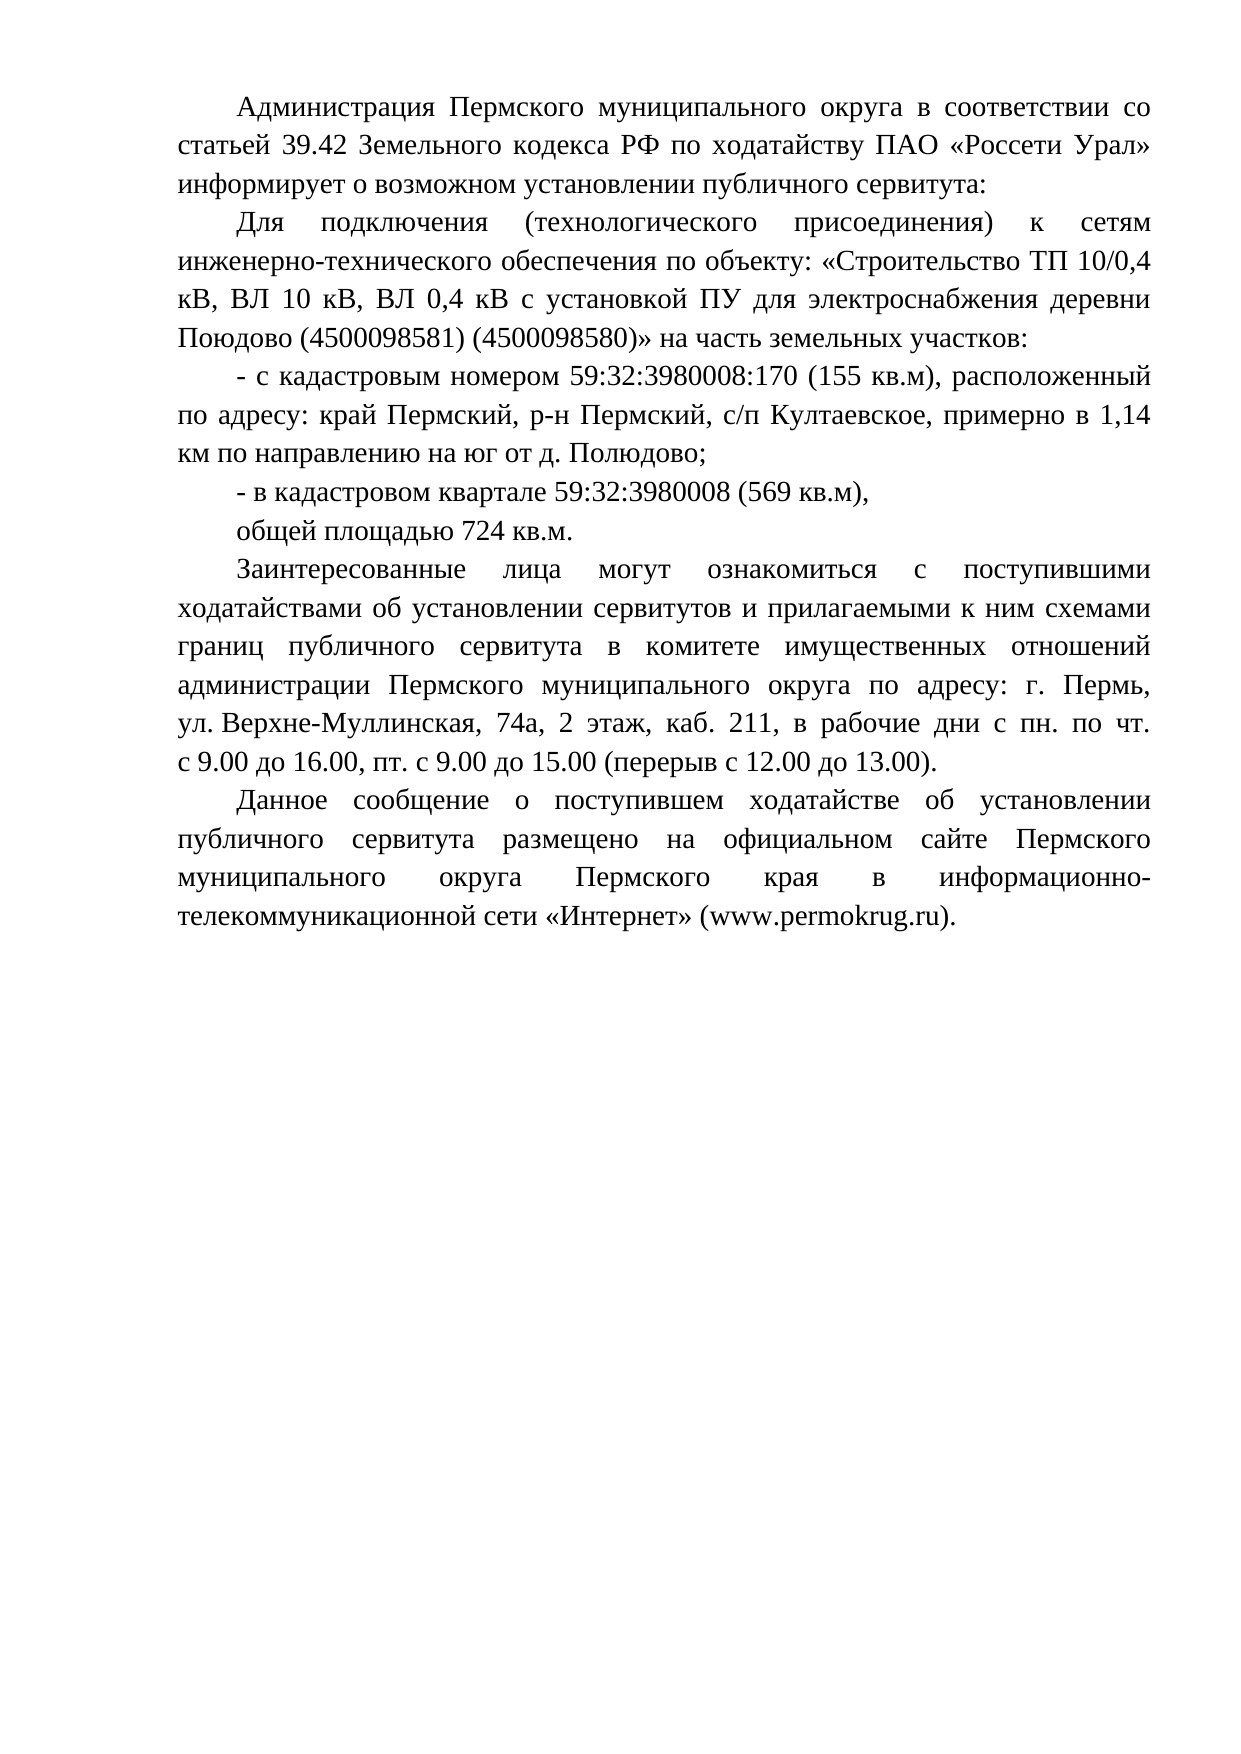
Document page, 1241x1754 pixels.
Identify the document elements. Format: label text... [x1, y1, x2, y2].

list общей площадью 724 кв.м. [177, 513, 1152, 546]
list - в кадастровом квартале 59:32:3980008 (569 кв.м), [177, 474, 1152, 508]
text Данное сообщение о поступившем ходатайстве об установлении публичного сервитута размещено на официальном сайте Пермского муниципального округа Пермского края в информационно-телекоммуникационной сети «Интернет» (www.permokrug.ru). [177, 782, 1152, 932]
text Администрация Пермского муниципального округа в соответствии со статьей 39.42 Земельного кодекса РФ по ходатайству ПАО «Россети Урал» информирует о возможном установлении публичного сервитута: [177, 89, 1152, 199]
list Заинтересованные лица могут ознакомиться с поступившими ходатайствами об установлении сервитутов и прилагаемыми к ним схемами границ публичного сервитута в комитете имущественных отношений администрации Пермского муниципального округа по адресу: г. Пермь, ул. Верхне-Муллинская, 74а, 2 этаж, каб. 211, в рабочие дни с пн. по чт. с 9.00 до 16.00, пт. с 9.00 до 15.00 (перерыв с 12.00 до 13.00). [177, 551, 1152, 777]
list - с кадастровым номером 59:32:3980008:170 (155 кв.м), расположенный по адресу: край Пермский, р-н Пермский, с/п Култаевское, примерно в 1,14 км по направлению на юг от д. Полюдово; [177, 358, 1152, 469]
list Для подключения (технологического присоединения) к сетям инженерно-технического обеспечения по объекту: «Строительство ТП 10/0,4 кВ, ВЛ 10 кВ, ВЛ 0,4 кВ с установкой ПУ для электроснабжения деревни Поюдово (4500098581) (4500098580)» на часть земельных участков: [177, 204, 1152, 353]
